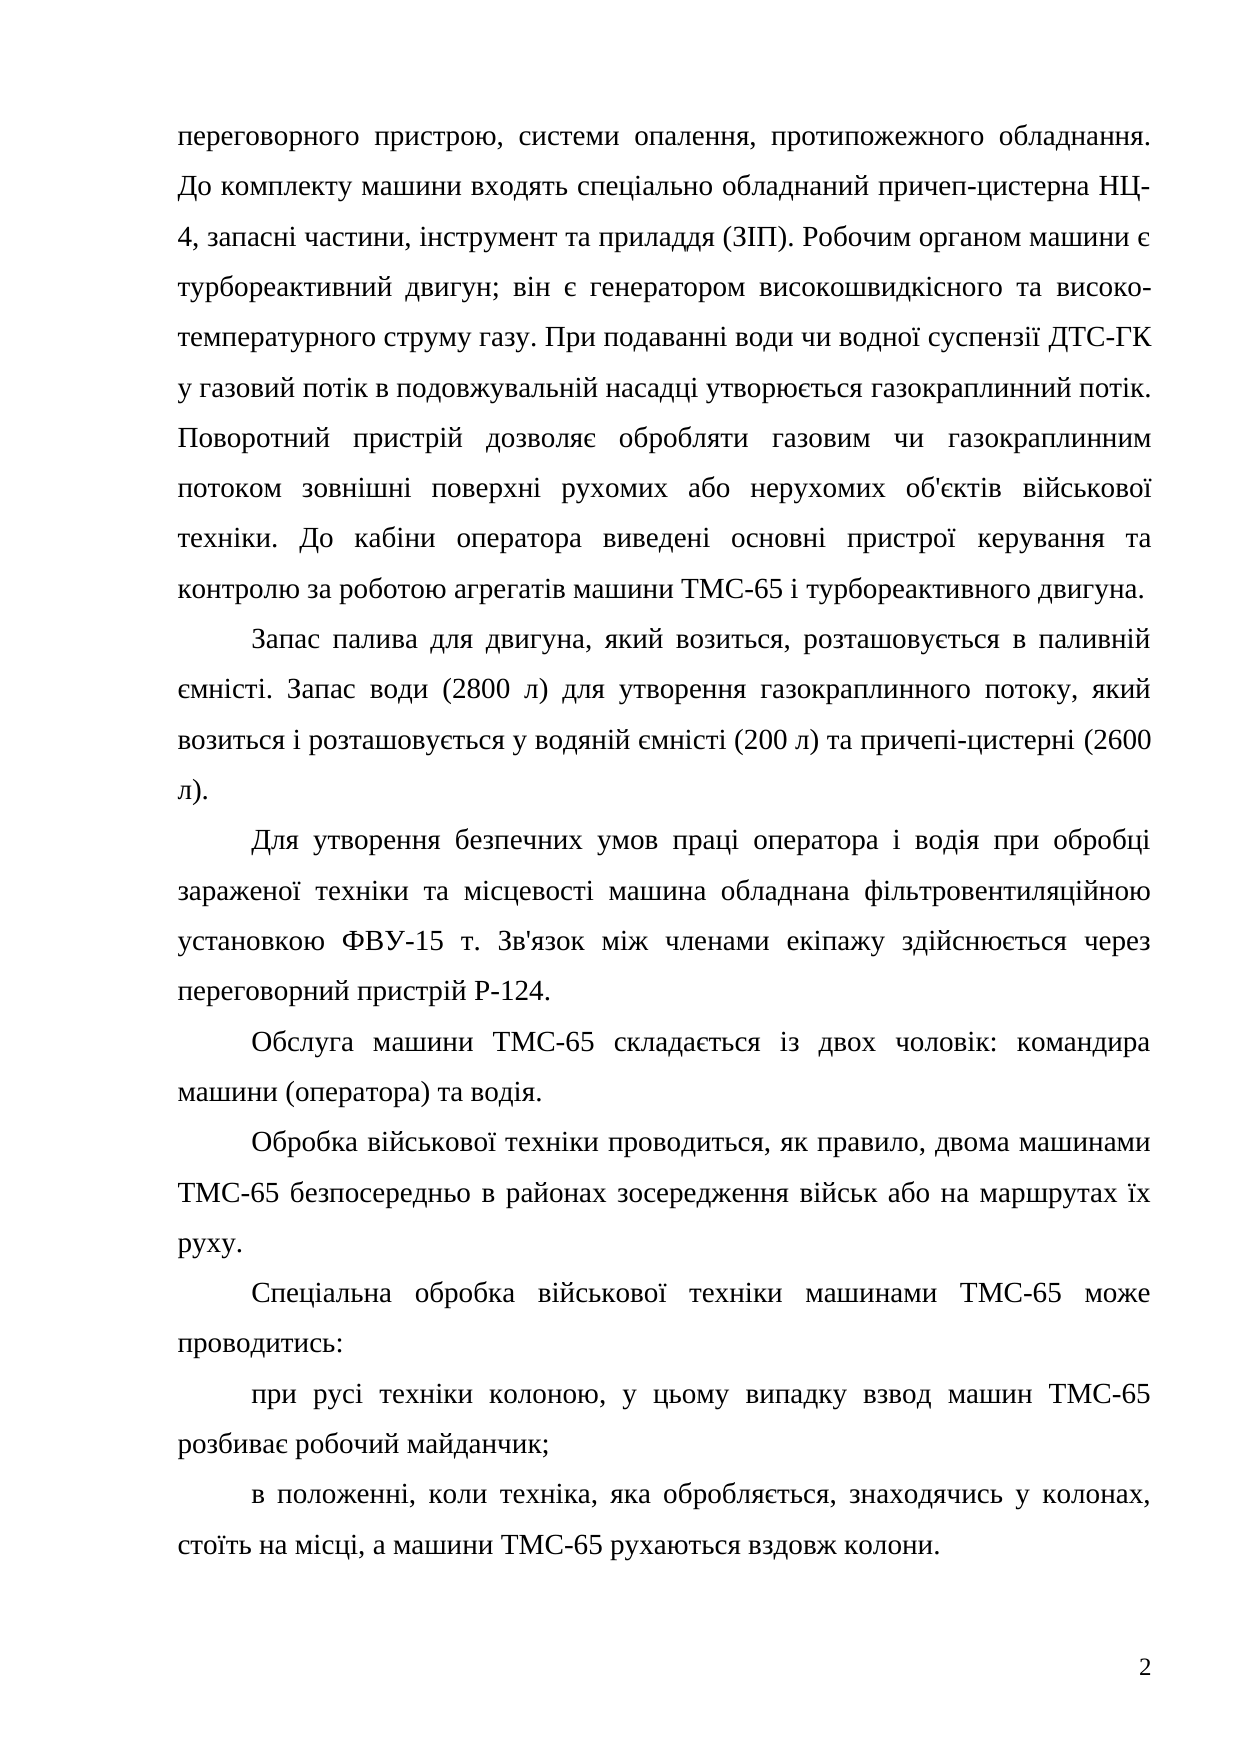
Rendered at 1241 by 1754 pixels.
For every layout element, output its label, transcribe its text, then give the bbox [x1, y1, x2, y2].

text Обробка військової техніки проводиться, як правило, двома машинами ТМС-65 безпосередньо в районах зосередження військ або на маршрутах їх руху. [177, 1124, 1152, 1258]
text Запас палива для двигуна, який возиться, розташовується в паливній ємністі. Запас води () для утворення газокраплинного потоку, який возиться і розташовується у водяній ємністі () та причепі-цистерні (). [177, 621, 1152, 806]
text при русі техніки колоною, у цьому випадку взвод машин ТМС-65 розбиває робочий майданчик; [177, 1376, 1152, 1460]
text Обслуга машини ТМС-65 складається із двох чоловік: командира машини (оператора) та водія. [177, 1024, 1152, 1108]
text Для утворення безпечних умов праці оператора і водія при обробці зараженої техніки та місцевості машина обладнана фільтровентиляційною установкою ФВУ-15 т. Зв'язок між членами екіпажу здійснюється через переговорний пристрій Р-124. [177, 822, 1152, 1007]
text в положенні, коли техніка, яка обробляється, знаходячись у колонах, стоїть на місці, а машини ТМС-65 рухаються вздовж колони. [177, 1477, 1152, 1560]
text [177, 118, 1152, 604]
text Спеціальна обробка військової техніки машинами ТМС-65 може проводитись: [177, 1275, 1152, 1359]
